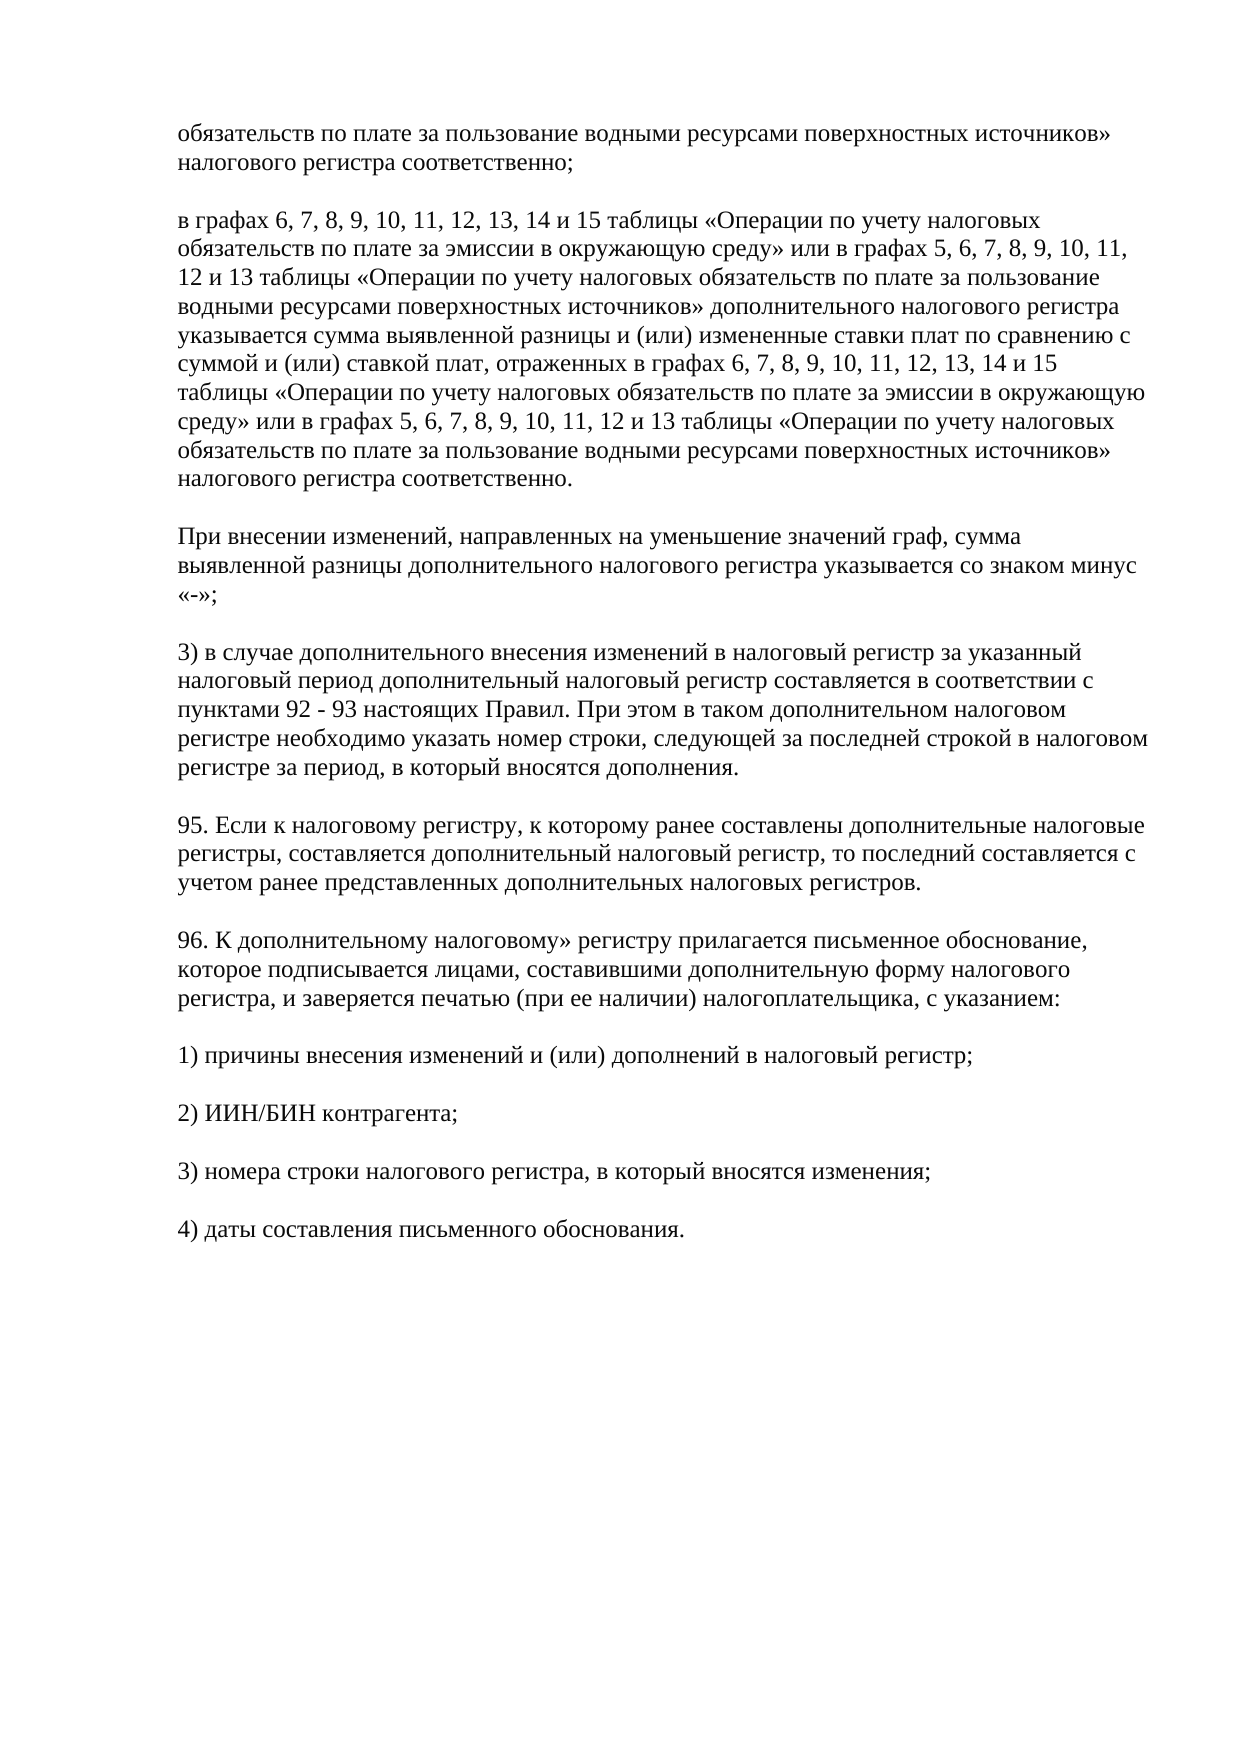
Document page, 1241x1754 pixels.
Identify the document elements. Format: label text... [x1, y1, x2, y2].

text 96. К дополнительному налоговому» регистру прилагается письменное обоснование, которое подписывается лицами, составившими дополнительную форму налогового регистра, и заверяется печатью (при ее наличии) налогоплательщика, с указанием: [177, 925, 1152, 1011]
text 3) номера строки налогового регистра, в который вносятся изменения; [177, 1156, 1152, 1185]
text 2) ИИН/БИН контрагента; [177, 1098, 1152, 1127]
text При внесении изменений, направленных на уменьшение значений граф, сумма выявленной разницы дополнительного налогового регистра указывается со знаком минус «-»; [177, 521, 1152, 608]
text 3) в случае дополнительного внесения изменений в налоговый регистр за указанный налоговый период дополнительный налоговый регистр составляется в соответствии с пунктами 92 - 93 настоящих Правил. При этом в таком дополнительном налоговом регистре необходимо указать номер строки, следующей за последней строкой в налоговом регистре за период, в который вносятся дополнения. [177, 637, 1152, 781]
text 95. Если к налоговому регистру, к которому ранее составлены дополнительные налоговые регистры, составляется дополнительный налоговый регистр, то последний составляется с учетом ранее представленных дополнительных налоговых регистров. [177, 810, 1152, 896]
text в графах 6, 7, 8, 9, 10, 11, 12, 13, 14 и 15 таблицы «Операции по учету налоговых обязательств по плате за эмиссии в окружающую среду» или в графах 5, 6, 7, 8, 9, 10, 11, 12 и 13 таблицы «Операции по учету налоговых обязательств по плате за пользование водными ресурсами поверхностных источников» дополнительного налогового регистра указывается сумма выявленной разницы и (или) измененные ставки плат по сравнению с суммой и (или) ставкой плат, отраженных в графах 6, 7, 8, 9, 10, 11, 12, 13, 14 и 15 таблицы «Операции по учету налоговых обязательств по плате за эмиссии в окружающую среду» или в графах 5, 6, 7, 8, 9, 10, 11, 12 и 13 таблицы «Операции по учету налоговых обязательств по плате за пользование водными ресурсами поверхностных источников» налогового регистра соответственно. [177, 205, 1152, 492]
text 1) причины внесения изменений и (или) дополнений в налоговый регистр; [177, 1041, 1152, 1069]
text 4) даты составления письменного обоснования. [177, 1214, 1152, 1243]
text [177, 118, 1152, 176]
